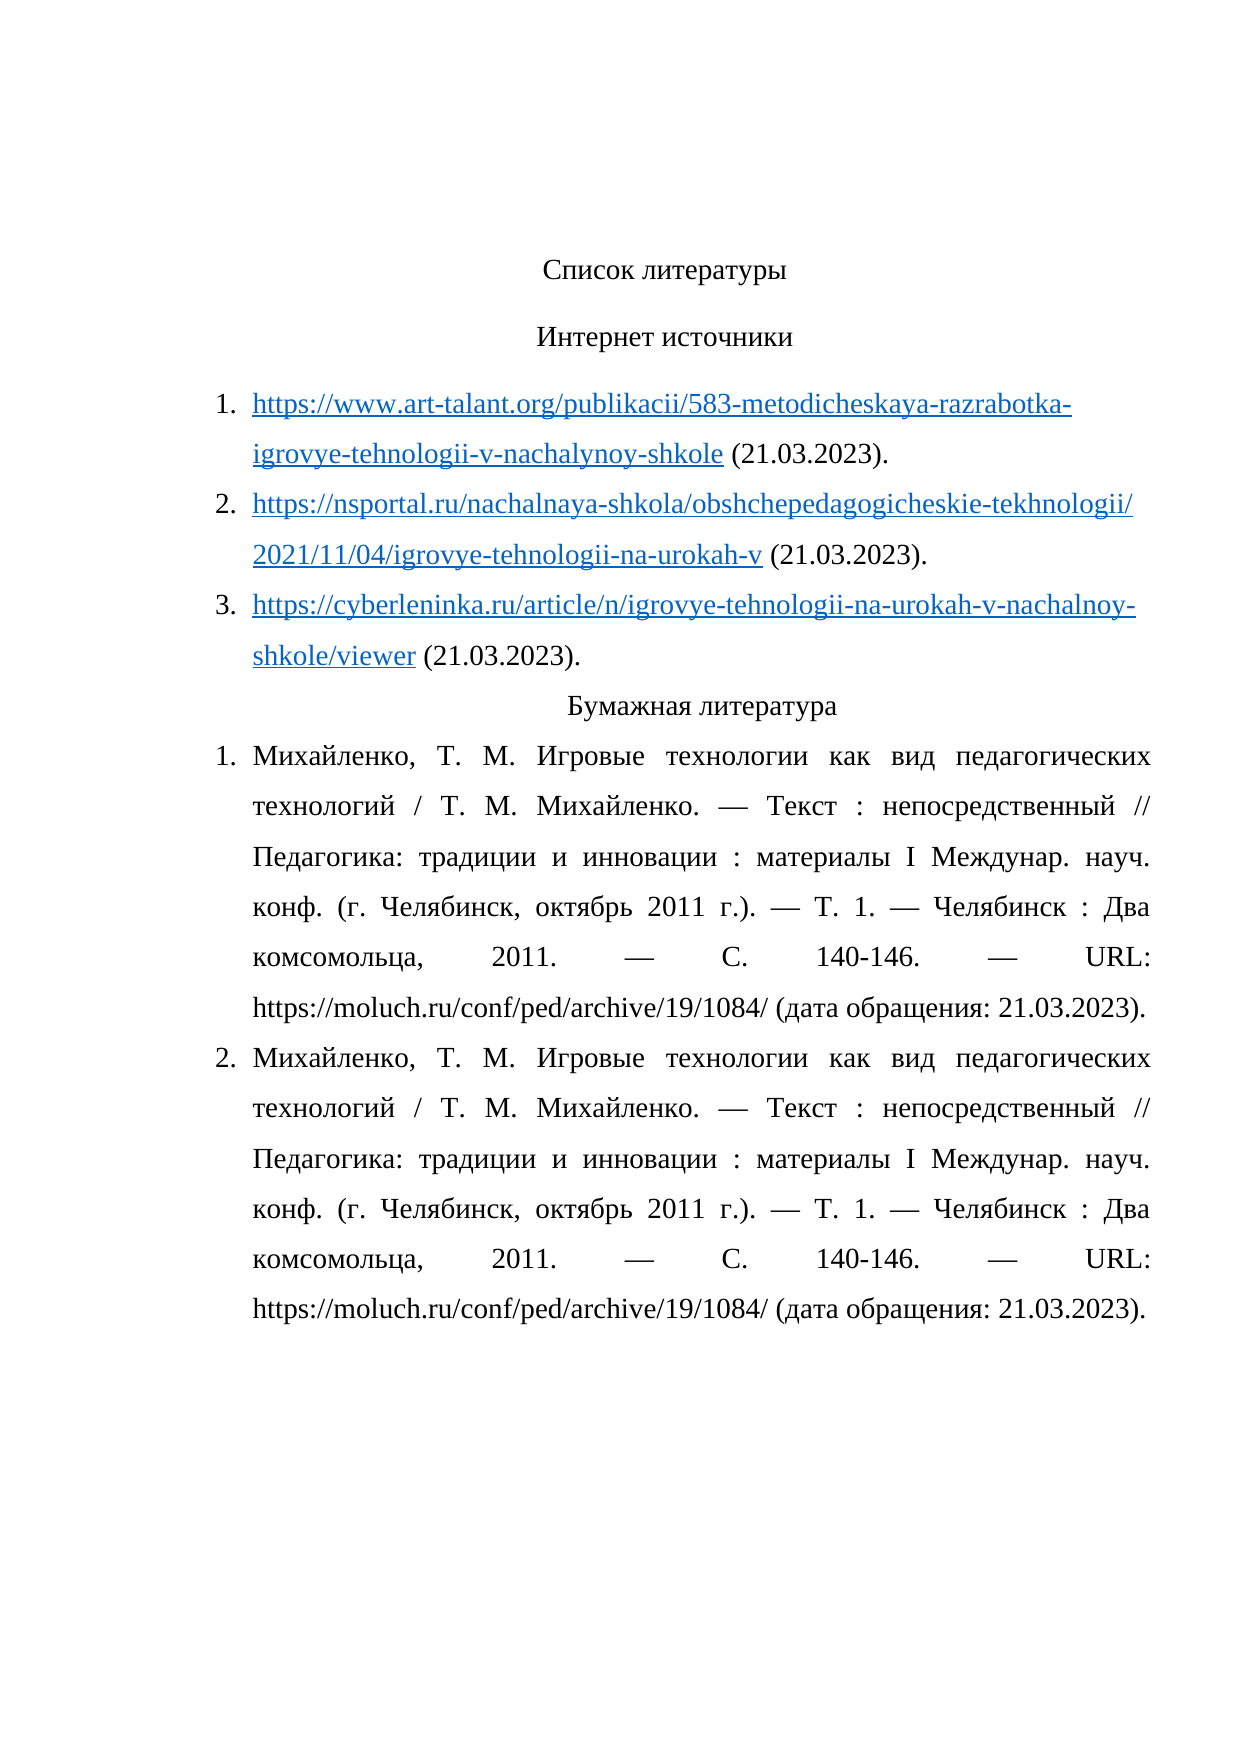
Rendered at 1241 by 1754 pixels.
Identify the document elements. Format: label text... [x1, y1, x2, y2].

text Интернет источники [177, 319, 1152, 353]
list Михайленко, Т. М. Игровые технологии как вид педагогических технологий / Т. М. Михайленко. — Текст : непосредственный // Педагогика: традиции и инновации : материалы I Междунар. науч. конф. (г. Челябинск, октябрь 2011 г.). — Т. 1. — Челябинск : Два комсомольца, 2011. — С. 140-146. — URL: https://moluch.ru/conf/ped/archive/19/1084/ (дата обращения: 21.03.2023). [215, 1040, 1152, 1325]
list Бумажная литература [252, 688, 1152, 721]
text Список литературы [177, 252, 1152, 286]
list https://nsportal.ru/nachalnaya-shkola/obshchepedagogicheskie-tekhnologii/2021/11/04/igrovye-tehnologii-na-urokah-v (21.03.2023). [215, 487, 1152, 571]
list https://www.art-talant.org/publikacii/583-metodicheskaya-razrabotka-igrovye-tehnologii-v-nachalynoy-shkole (21.03.2023). [215, 386, 1152, 470]
list Михайленко, Т. М. Игровые технологии как вид педагогических технологий / Т. М. Михайленко. — Текст : непосредственный // Педагогика: традиции и инновации : материалы I Междунар. науч. конф. (г. Челябинск, октябрь 2011 г.). — Т. 1. — Челябинск : Два комсомольца, 2011. — С. 140-146. — URL: https://moluch.ru/conf/ped/archive/19/1084/ (дата обращения: 21.03.2023). [215, 738, 1152, 1023]
list https://cyberleninka.ru/article/n/igrovye-tehnologii-na-urokah-v-nachalnoy-shkole/viewer (21.03.2023). [215, 587, 1152, 671]
